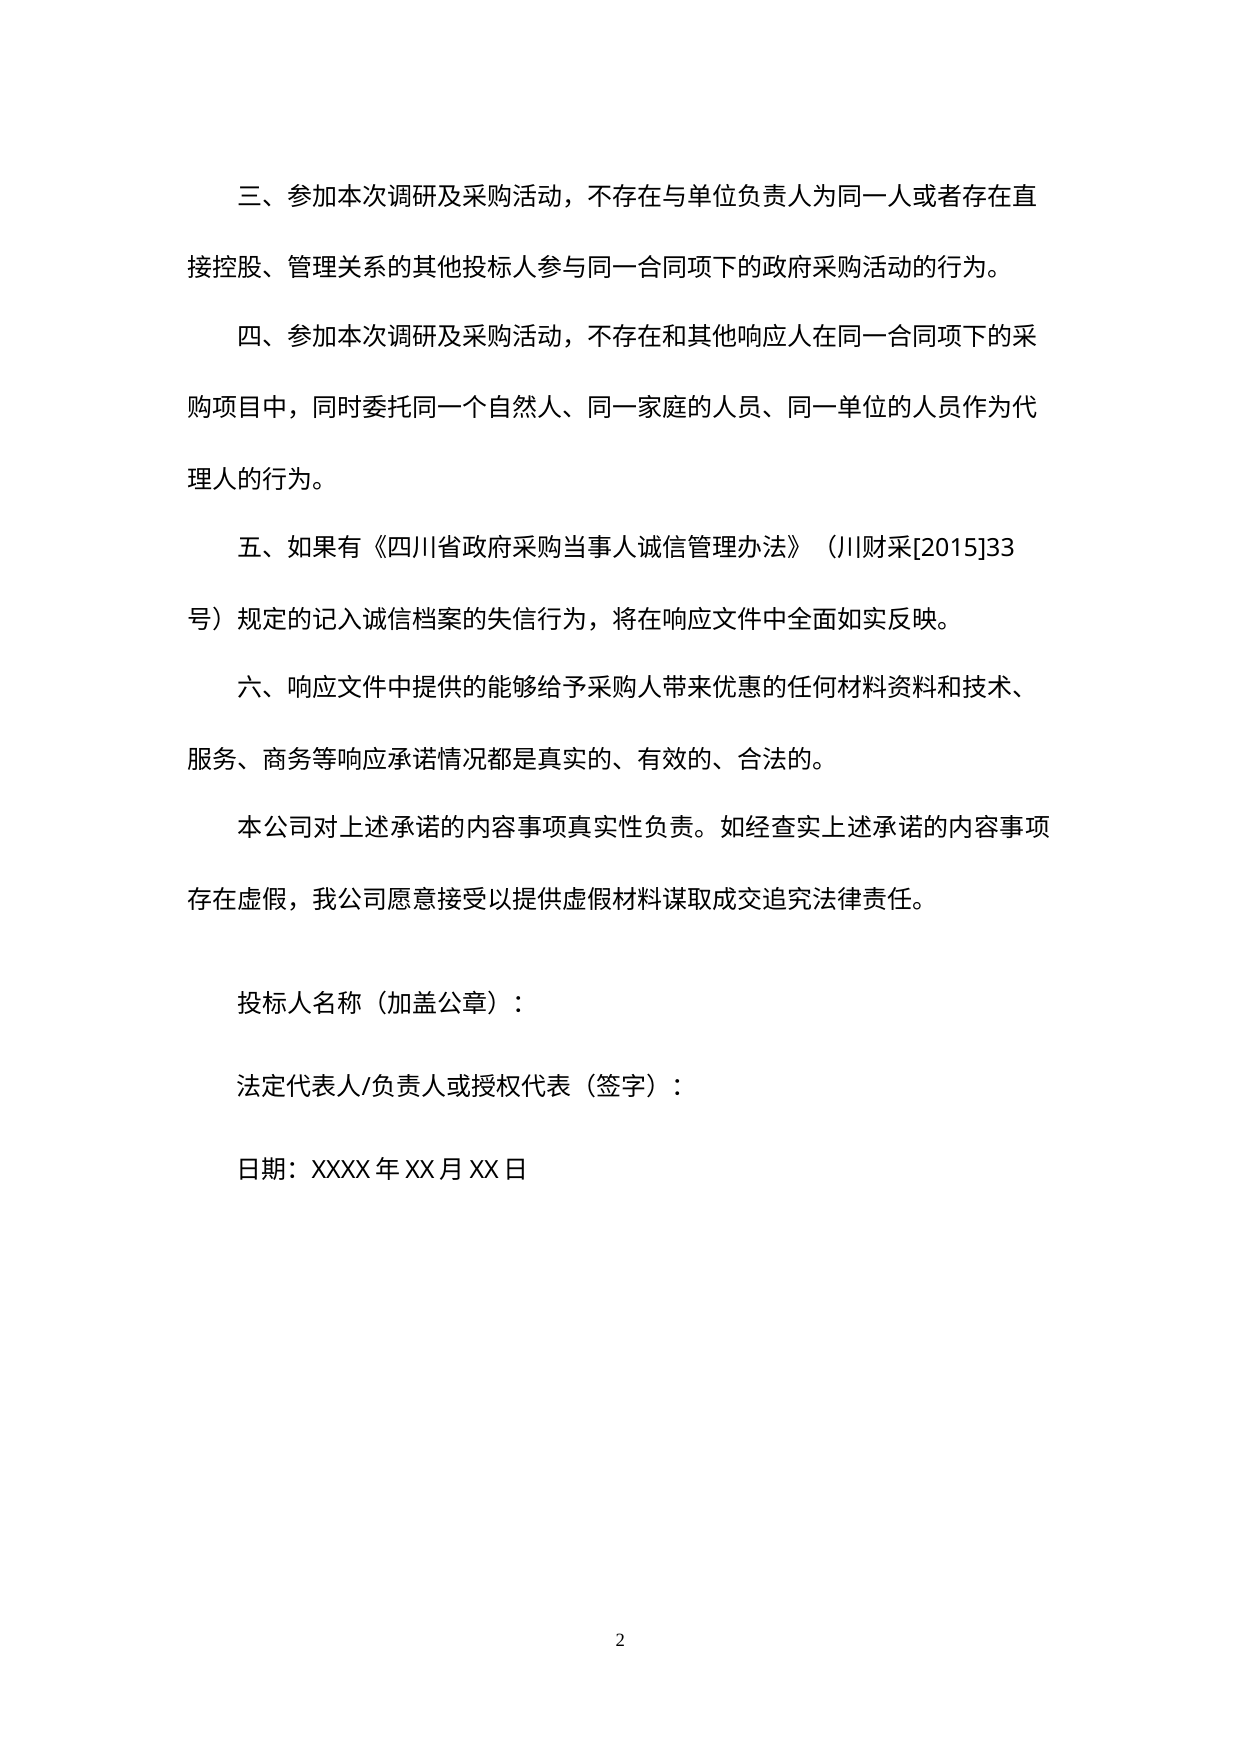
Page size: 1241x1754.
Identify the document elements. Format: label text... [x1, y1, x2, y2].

text 四、参加本次调研及采购活动，不存在和其他响应人在同一合同项下的采购项目中，同时委托同一个自然人、同一家庭的人员、同一单位的人员作为代理人的行为。 [187, 302, 1053, 510]
text 五、如果有《四川省政府采购当事人诚信管理办法》（川财采[2015]33号）规定的记入诚信档案的失信行为，将在响应文件中全面如实反映。 [187, 513, 1053, 650]
text 法定代表人/负责人或授权代表（签字）： [187, 1052, 1053, 1117]
text 本公司对上述承诺的内容事项真实性负责。如经查实上述承诺的内容事项存在虚假，我公司愿意接受以提供虚假材料谋取成交追究法律责任。 [187, 793, 1053, 930]
text 三、参加本次调研及采购活动，不存在与单位负责人为同一人或者存在直接控股、管理关系的其他投标人参与同一合同项下的政府采购活动的行为。 [187, 162, 1053, 298]
text 六、响应文件中提供的能够给予采购人带来优惠的任何材料资料和技术、服务、商务等响应承诺情况都是真实的、有效的、合法的。 [187, 653, 1053, 790]
text 日期：XXXX年XX月XX日 [187, 1136, 1053, 1201]
text 投标人名称（加盖公章）： [187, 969, 1053, 1034]
